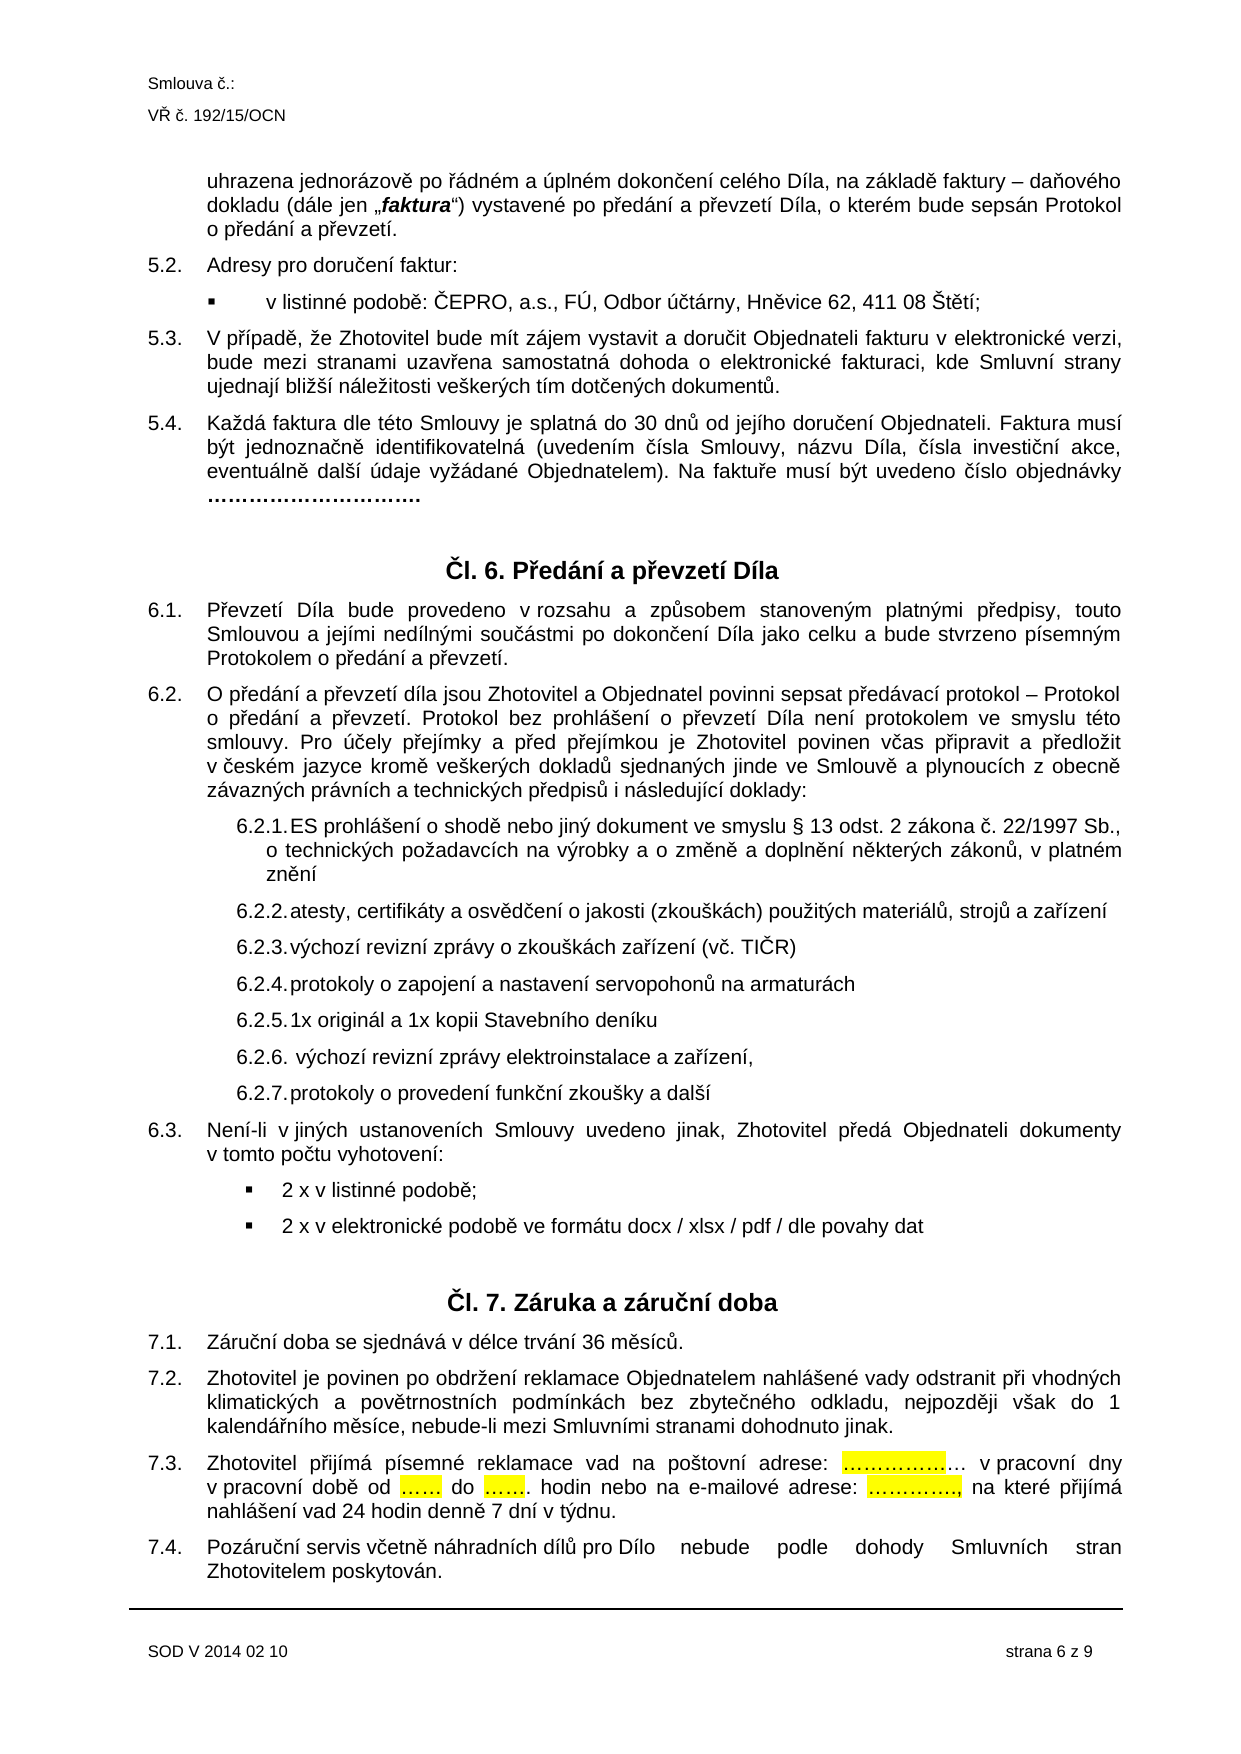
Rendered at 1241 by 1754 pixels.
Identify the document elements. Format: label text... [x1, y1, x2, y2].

text Pozáruční servis včetně náhradních dílů pro Dílo nebude podle dohody Smluvních stran Zhotovitelem poskytován. [148, 1535, 1122, 1583]
list 2 x v elektronické podobě ve formátu docx / xlsx / pdf / dle povahy dat [244, 1214, 1122, 1238]
text 1x originál a 1x kopii Stavebního deníku [236, 1008, 1122, 1032]
text atesty, certifikáty a osvědčení o jakosti (zkouškách) použitých materiálů, strojů a zařízení [236, 899, 1122, 923]
text Předání a převzetí Díla [102, 556, 1122, 585]
text Záruční doba se sjednává v délce trvání 36 měsíců. [148, 1330, 1122, 1354]
text výchozí revizní zprávy o zkouškách zařízení (vč. TIČR) [236, 935, 1122, 959]
text výchozí revizní zprávy elektroinstalace a zařízení, [236, 1044, 1122, 1068]
text protokoly o zapojení a nastavení servopohonů na armaturách [236, 972, 1122, 996]
text protokoly o provedení funkční zkoušky a další [236, 1081, 1122, 1105]
text Převzetí Díla bude provedeno v rozsahu a způsobem stanoveným platnými předpisy, touto Smlouvou a jejími nedílnými součástmi po dokončení Díla jako celku a bude stvrzeno písemným Protokolem o předání a převzetí. [148, 598, 1122, 669]
text V případě, že Zhotovitel bude mít zájem vystavit a doručit Objednateli fakturu v elektronické verzi, bude mezi stranami uzavřena samostatná dohoda o elektronické fakturaci, kde Smluvní strany ujednají bližší náležitosti veškerých tím dotčených dokumentů. [148, 326, 1122, 398]
text O předání a převzetí díla jsou Zhotovitel a Objednatel povinni sepsat předávací protokol – Protokol o předání a převzetí. Protokol bez prohlášení o převzetí Díla není protokolem ve smyslu této smlouvy. Pro účely přejímky a před přejímkou je Zhotovitel povinen včas připravit a předložit v českém jazyce kromě veškerých dokladů sjednaných jinde ve Smlouvě a plynoucích z obecně závazných právních a technických předpisů i následující doklady: [148, 682, 1122, 802]
text Každá faktura dle této Smlouvy je splatná do 30 dnů od jejího doručení Objednateli. Faktura musí být jednoznačně identifikovatelná (uvedením čísla Smlouvy, názvu Díla, čísla investiční akce, eventuálně další údaje vyžádané Objednatelem). Na faktuře musí být uvedeno číslo objednávky …………………………. [148, 411, 1122, 506]
text Není-li v jiných ustanoveních Smlouvy uvedeno jinak, Zhotovitel předá Objednateli dokumenty v tomto počtu vyhotovení: [148, 1117, 1122, 1165]
text Záruka a záruční doba [102, 1288, 1122, 1317]
text Zhotovitel je povinen po obdržení reklamace Objednatelem nahlášené vady odstranit při vhodných klimatických a povětrnostních podmínkách bez zbytečného odkladu, nejpozději však do 1 kalendářního měsíce, nebude-li mezi Smluvními stranami dohodnuto jinak. [148, 1366, 1122, 1438]
text ES prohlášení o shodě nebo jiný dokument ve smyslu § 13 odst. 2 zákona č. 22/1997 Sb., o technických požadavcích na výrobky a o změně a doplnění některých zákonů, v platném znění [236, 814, 1122, 886]
list uhrazena jednorázově po řádném a úplném dokončení celého Díla, na základě faktury – daňového dokladu (dále jen „faktura“) vystavené po předání a převzetí Díla, o kterém bude sepsán Protokol o předání a převzetí. [207, 169, 1122, 241]
text Zhotovitel přijímá písemné reklamace vad na poštovní adrese: ……………… v pracovní dny v pracovní době od …… do ……. hodin nebo na e-mailové adrese: …………., na které přijímá nahlášení vad 24 hodin denně 7 dní v týdnu. [148, 1451, 1122, 1522]
list 2 x v listinné podobě; [244, 1178, 1122, 1202]
list v listinné podobě: ČEPRO, a.s., FÚ, Odbor účtárny, Hněvice 62, 411 08 Štětí; [207, 289, 1122, 314]
text Adresy pro doručení faktur: [148, 253, 1122, 277]
